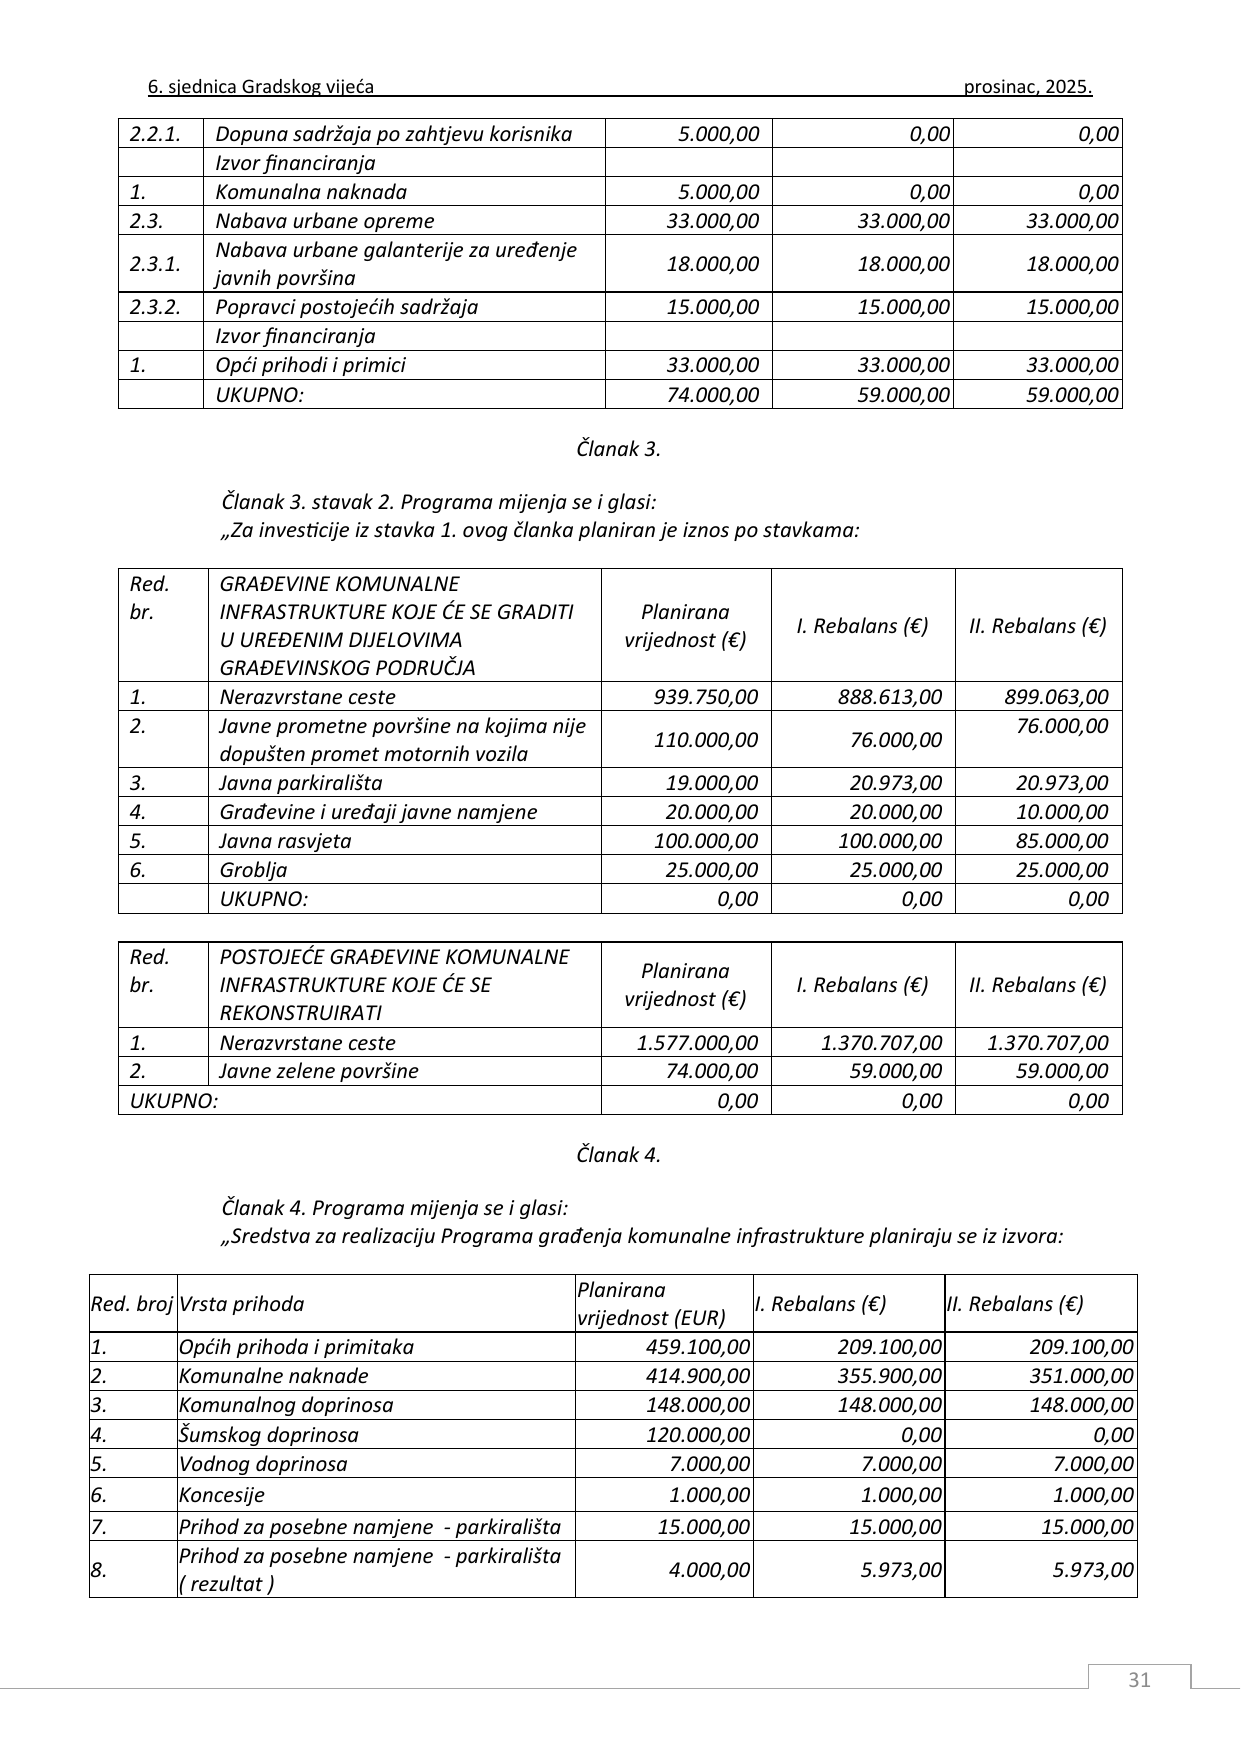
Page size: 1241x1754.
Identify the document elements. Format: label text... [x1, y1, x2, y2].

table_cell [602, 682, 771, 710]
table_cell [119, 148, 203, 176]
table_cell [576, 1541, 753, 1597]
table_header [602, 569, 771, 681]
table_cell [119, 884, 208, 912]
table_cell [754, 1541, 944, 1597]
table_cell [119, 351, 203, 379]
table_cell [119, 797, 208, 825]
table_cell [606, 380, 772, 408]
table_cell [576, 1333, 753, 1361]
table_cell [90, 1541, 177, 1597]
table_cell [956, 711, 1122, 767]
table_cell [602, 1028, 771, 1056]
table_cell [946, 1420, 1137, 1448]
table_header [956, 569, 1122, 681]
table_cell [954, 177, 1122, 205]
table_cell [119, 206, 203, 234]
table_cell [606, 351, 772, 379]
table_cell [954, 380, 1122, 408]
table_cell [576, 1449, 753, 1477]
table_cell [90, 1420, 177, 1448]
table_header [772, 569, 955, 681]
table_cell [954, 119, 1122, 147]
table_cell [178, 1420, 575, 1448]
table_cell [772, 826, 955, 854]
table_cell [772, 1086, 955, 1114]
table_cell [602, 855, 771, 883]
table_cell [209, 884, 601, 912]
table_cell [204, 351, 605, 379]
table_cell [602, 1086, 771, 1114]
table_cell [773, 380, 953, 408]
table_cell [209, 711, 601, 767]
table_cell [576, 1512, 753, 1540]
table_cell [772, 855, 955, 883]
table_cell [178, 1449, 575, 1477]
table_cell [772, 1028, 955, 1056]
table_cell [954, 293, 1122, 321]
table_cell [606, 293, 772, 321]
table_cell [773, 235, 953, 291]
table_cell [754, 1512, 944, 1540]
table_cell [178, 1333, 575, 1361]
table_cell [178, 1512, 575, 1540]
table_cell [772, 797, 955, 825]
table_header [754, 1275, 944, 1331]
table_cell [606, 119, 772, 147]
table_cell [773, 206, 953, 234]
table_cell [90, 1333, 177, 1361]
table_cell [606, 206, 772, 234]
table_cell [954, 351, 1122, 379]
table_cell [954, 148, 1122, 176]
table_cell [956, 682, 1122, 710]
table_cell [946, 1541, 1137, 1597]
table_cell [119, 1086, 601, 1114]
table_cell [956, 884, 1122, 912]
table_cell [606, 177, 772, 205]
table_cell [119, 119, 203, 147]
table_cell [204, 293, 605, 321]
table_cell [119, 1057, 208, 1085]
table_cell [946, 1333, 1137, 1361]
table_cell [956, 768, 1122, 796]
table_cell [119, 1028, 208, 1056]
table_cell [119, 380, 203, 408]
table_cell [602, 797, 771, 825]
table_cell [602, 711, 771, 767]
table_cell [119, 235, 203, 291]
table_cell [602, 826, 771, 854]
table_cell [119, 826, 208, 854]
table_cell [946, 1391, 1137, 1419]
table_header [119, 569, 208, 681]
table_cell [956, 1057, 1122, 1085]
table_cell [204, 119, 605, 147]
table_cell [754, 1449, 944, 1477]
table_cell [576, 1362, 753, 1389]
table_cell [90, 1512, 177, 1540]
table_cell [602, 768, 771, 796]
text Članak 4. Programa mijenja se i glasi: [148, 1193, 1093, 1221]
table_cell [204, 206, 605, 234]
text „Za investicije iz stavka 1. ovog članka planiran je iznos po stavkama: [148, 515, 1093, 543]
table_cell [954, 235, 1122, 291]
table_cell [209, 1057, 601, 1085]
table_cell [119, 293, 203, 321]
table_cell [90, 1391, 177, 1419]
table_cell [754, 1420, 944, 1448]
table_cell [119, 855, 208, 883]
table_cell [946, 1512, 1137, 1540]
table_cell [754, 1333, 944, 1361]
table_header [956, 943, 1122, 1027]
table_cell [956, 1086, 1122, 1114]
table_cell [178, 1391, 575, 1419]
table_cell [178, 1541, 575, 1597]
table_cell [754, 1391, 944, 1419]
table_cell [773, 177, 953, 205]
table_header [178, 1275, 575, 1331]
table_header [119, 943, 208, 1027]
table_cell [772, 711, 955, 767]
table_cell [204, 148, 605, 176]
text Članak 3. [148, 434, 1093, 462]
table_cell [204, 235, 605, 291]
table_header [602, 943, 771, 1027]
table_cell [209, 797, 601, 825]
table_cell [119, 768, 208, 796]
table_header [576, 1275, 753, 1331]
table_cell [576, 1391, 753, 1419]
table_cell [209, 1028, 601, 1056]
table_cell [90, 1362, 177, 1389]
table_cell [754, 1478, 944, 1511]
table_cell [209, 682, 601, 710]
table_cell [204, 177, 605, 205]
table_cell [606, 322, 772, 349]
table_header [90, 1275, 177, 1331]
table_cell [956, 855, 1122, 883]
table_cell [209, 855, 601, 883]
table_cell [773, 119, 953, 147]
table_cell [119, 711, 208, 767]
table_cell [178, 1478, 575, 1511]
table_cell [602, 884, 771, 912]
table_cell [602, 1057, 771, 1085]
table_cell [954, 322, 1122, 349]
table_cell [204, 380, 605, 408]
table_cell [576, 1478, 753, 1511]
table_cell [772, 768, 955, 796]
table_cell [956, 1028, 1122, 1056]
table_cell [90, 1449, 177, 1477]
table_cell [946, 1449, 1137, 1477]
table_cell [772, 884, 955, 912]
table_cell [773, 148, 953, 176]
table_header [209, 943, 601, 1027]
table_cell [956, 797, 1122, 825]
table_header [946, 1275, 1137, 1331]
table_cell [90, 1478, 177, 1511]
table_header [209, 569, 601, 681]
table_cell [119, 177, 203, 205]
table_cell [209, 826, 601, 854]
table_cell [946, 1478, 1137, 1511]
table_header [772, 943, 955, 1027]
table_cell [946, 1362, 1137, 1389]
text „Sredstva za realizaciju Programa građenja komunalne infrastrukture planiraju se iz izvora: [148, 1221, 1093, 1249]
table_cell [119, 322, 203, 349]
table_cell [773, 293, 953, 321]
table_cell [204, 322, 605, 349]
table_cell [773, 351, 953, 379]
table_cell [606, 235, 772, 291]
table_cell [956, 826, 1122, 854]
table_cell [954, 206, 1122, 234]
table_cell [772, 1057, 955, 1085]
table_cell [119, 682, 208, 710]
text Članak 3. stavak 2. Programa mijenja se i glasi: [148, 487, 1093, 515]
text Članak 4. [148, 1140, 1093, 1168]
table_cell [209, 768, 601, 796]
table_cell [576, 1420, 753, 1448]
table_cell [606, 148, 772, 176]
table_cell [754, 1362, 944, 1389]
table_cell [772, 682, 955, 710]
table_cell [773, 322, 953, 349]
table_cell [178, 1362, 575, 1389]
